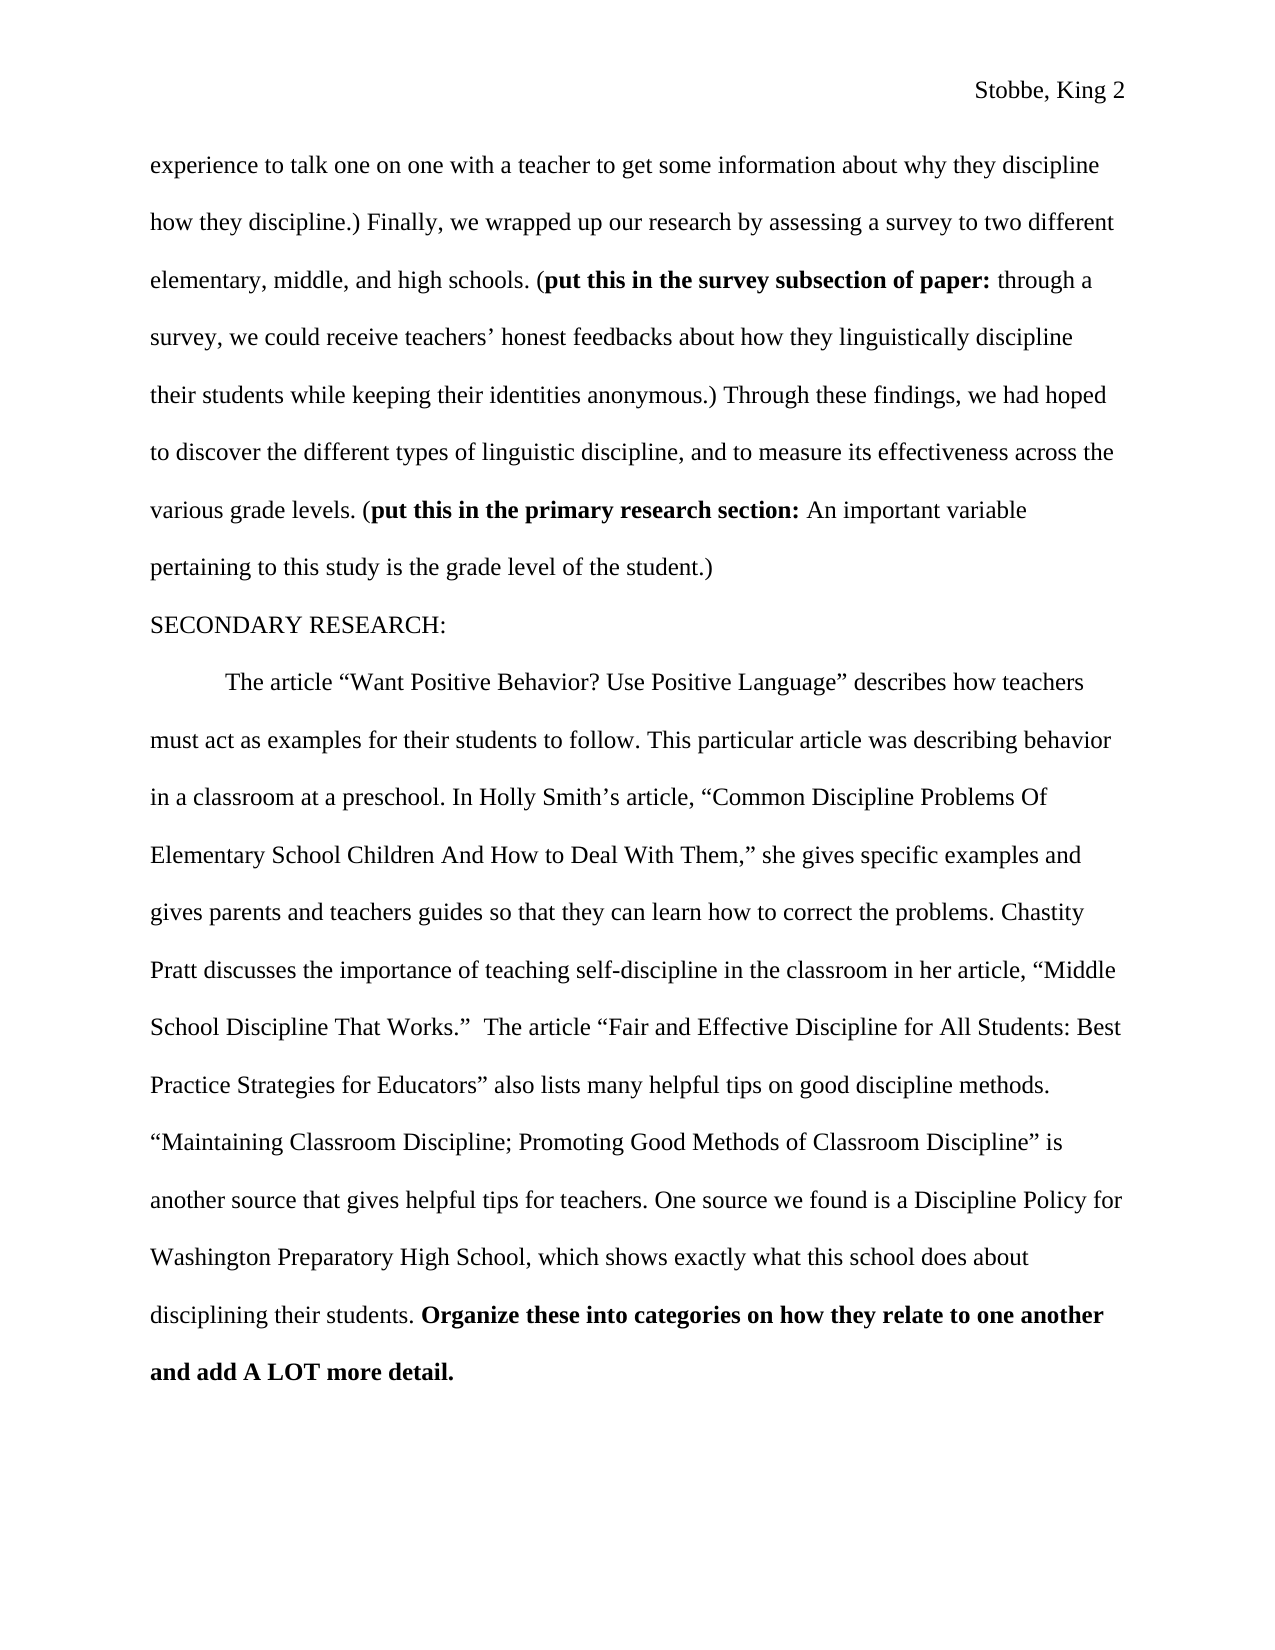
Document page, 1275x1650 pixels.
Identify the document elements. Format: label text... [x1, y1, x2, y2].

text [150, 150, 1125, 581]
text The article “Want Positive Behavior? Use Positive Language” describes how teachers must act as examples for their students to follow. This particular article was describing behavior in a classroom at a preschool. In Holly Smith’s article, “Common Discipline Problems Of Elementary School Children And How to Deal With Them,” she gives specific examples and gives parents and teachers guides so that they can learn how to correct the problems. Chastity Pratt discusses the importance of teaching self-discipline in the classroom in her article, “Middle School Discipline That Works.” The article “Fair and Effective Discipline for All Students: Best Practice Strategies for Educators” also lists many helpful tips on good discipline methods. “Maintaining Classroom Discipline; Promoting Good Methods of Classroom Discipline” is another source that gives helpful tips for teachers. One source we found is a Discipline Policy for Washington Preparatory High School, which shows exactly what this school does about disciplining their students. Organize these into categories on how they relate to one another and add A LOT more detail. [150, 667, 1125, 1386]
text SECONDARY RESEARCH: [150, 610, 1125, 639]
